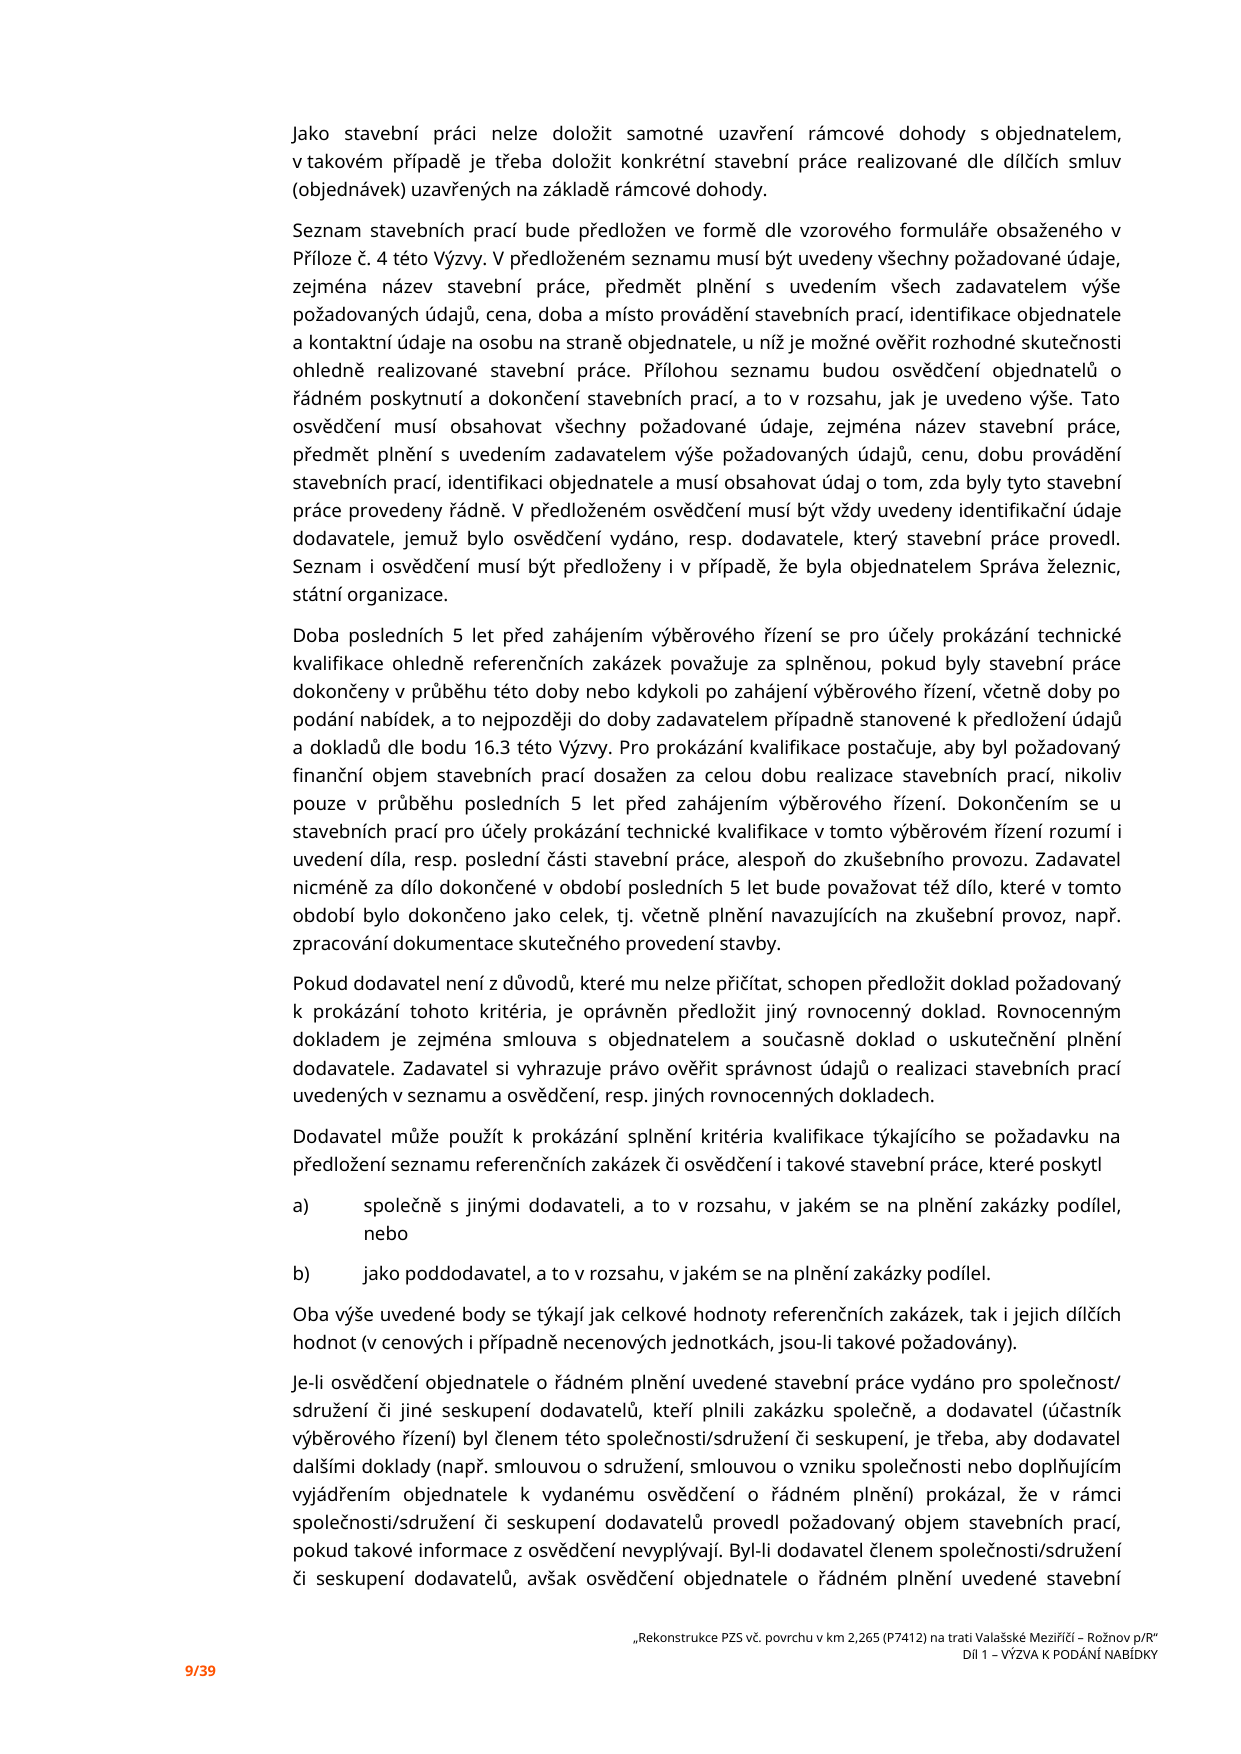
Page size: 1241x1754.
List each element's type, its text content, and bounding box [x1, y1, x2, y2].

text Jako stavební práci nelze doložit samotné uzavření rámcové dohody s objednatelem, v takovém případě je třeba doložit konkrétní stavební práce realizované dle dílčích smluv (objednávek) uzavřených na základě rámcové dohody. [292, 121, 1122, 202]
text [292, 1369, 1122, 1591]
text a) společně s jinými dodavateli, a to v rozsahu, v jakém se na plnění zakázky podílel, nebo [292, 1192, 1122, 1245]
text Doba posledních 5 let před zahájením výběrového řízení se pro účely prokázání technické kvalifikace ohledně referenčních zakázek považuje za splněnou, pokud byly stavební práce dokončeny v průběhu této doby nebo kdykoli po zahájení výběrového řízení, včetně doby po podání nabídek, a to nejpozději do doby zadavatelem případně stanovené k předložení údajů a dokladů dle bodu 16.3 této Výzvy. Pro prokázání kvalifikace postačuje, aby byl požadovaný finanční objem stavebních prací dosažen za celou dobu realizace stavebních prací, nikoliv pouze v průběhu posledních 5 let před zahájením výběrového řízení. Dokončením se u stavebních prací pro účely prokázání technické kvalifikace v tomto výběrovém řízení rozumí i uvedení díla, resp. poslední části stavební práce, alespoň do zkušebního provozu. Zadavatel nicméně za dílo dokončené v období posledních 5 let bude považovat též dílo, které v tomto období bylo dokončeno jako celek, tj. včetně plnění navazujících na zkušební provoz, např. zpracování dokumentace skutečného provedení stavby. [292, 622, 1122, 956]
text Oba výše uvedené body se týkají jak celkové hodnoty referenčních zakázek, tak i jejich dílčích hodnot (v cenových i případně necenových jednotkách, jsou-li takové požadovány). [292, 1301, 1122, 1354]
text Pokud dodavatel není z důvodů, které mu nelze přičítat, schopen předložit doklad požadovaný k prokázání tohoto kritéria, je oprávněn předložit jiný rovnocenný doklad. Rovnocenným dokladem je zejména smlouva s objednatelem a současně doklad o uskutečnění plnění dodavatele. Zadavatel si vyhrazuje právo ověřit správnost údajů o realizaci stavebních prací uvedených v seznamu a osvědčení, resp. jiných rovnocenných dokladech. [292, 971, 1122, 1108]
text Seznam stavebních prací bude předložen ve formě dle vzorového formuláře obsaženého v Příloze č. 4 této Výzvy. V předloženém seznamu musí být uvedeny všechny požadované údaje, zejména název stavební práce, předmět plnění s uvedením všech zadavatelem výše požadovaných údajů, cena, doba a místo provádění stavebních prací, identifikace objednatele a kontaktní údaje na osobu na straně objednatele, u níž je možné ověřit rozhodné skutečnosti ohledně realizované stavební práce. Přílohou seznamu budou osvědčení objednatelů o řádném poskytnutí a dokončení stavebních prací, a to v rozsahu, jak je uvedeno výše. Tato osvědčení musí obsahovat všechny požadované údaje, zejména název stavební práce, předmět plnění s uvedením zadavatelem výše požadovaných údajů, cenu, dobu provádění stavebních prací, identifikaci objednatele a musí obsahovat údaj o tom, zda byly tyto stavební práce provedeny řádně. V předloženém osvědčení musí být vždy uvedeny identifikační údaje dodavatele, jemuž bylo osvědčení vydáno, resp. dodavatele, který stavební práce provedl. Seznam i osvědčení musí být předloženy i v případě, že byla objednatelem Správa železnic, státní organizace. [292, 217, 1122, 607]
text b) jako poddodavatel, a to v rozsahu, v jakém se na plnění zakázky podílel. [292, 1260, 1122, 1286]
text Dodavatel může použít k prokázání splnění kritéria kvalifikace týkajícího se požadavku na předložení seznamu referenčních zakázek či osvědčení i takové stavební práce, které poskytl [292, 1123, 1122, 1177]
